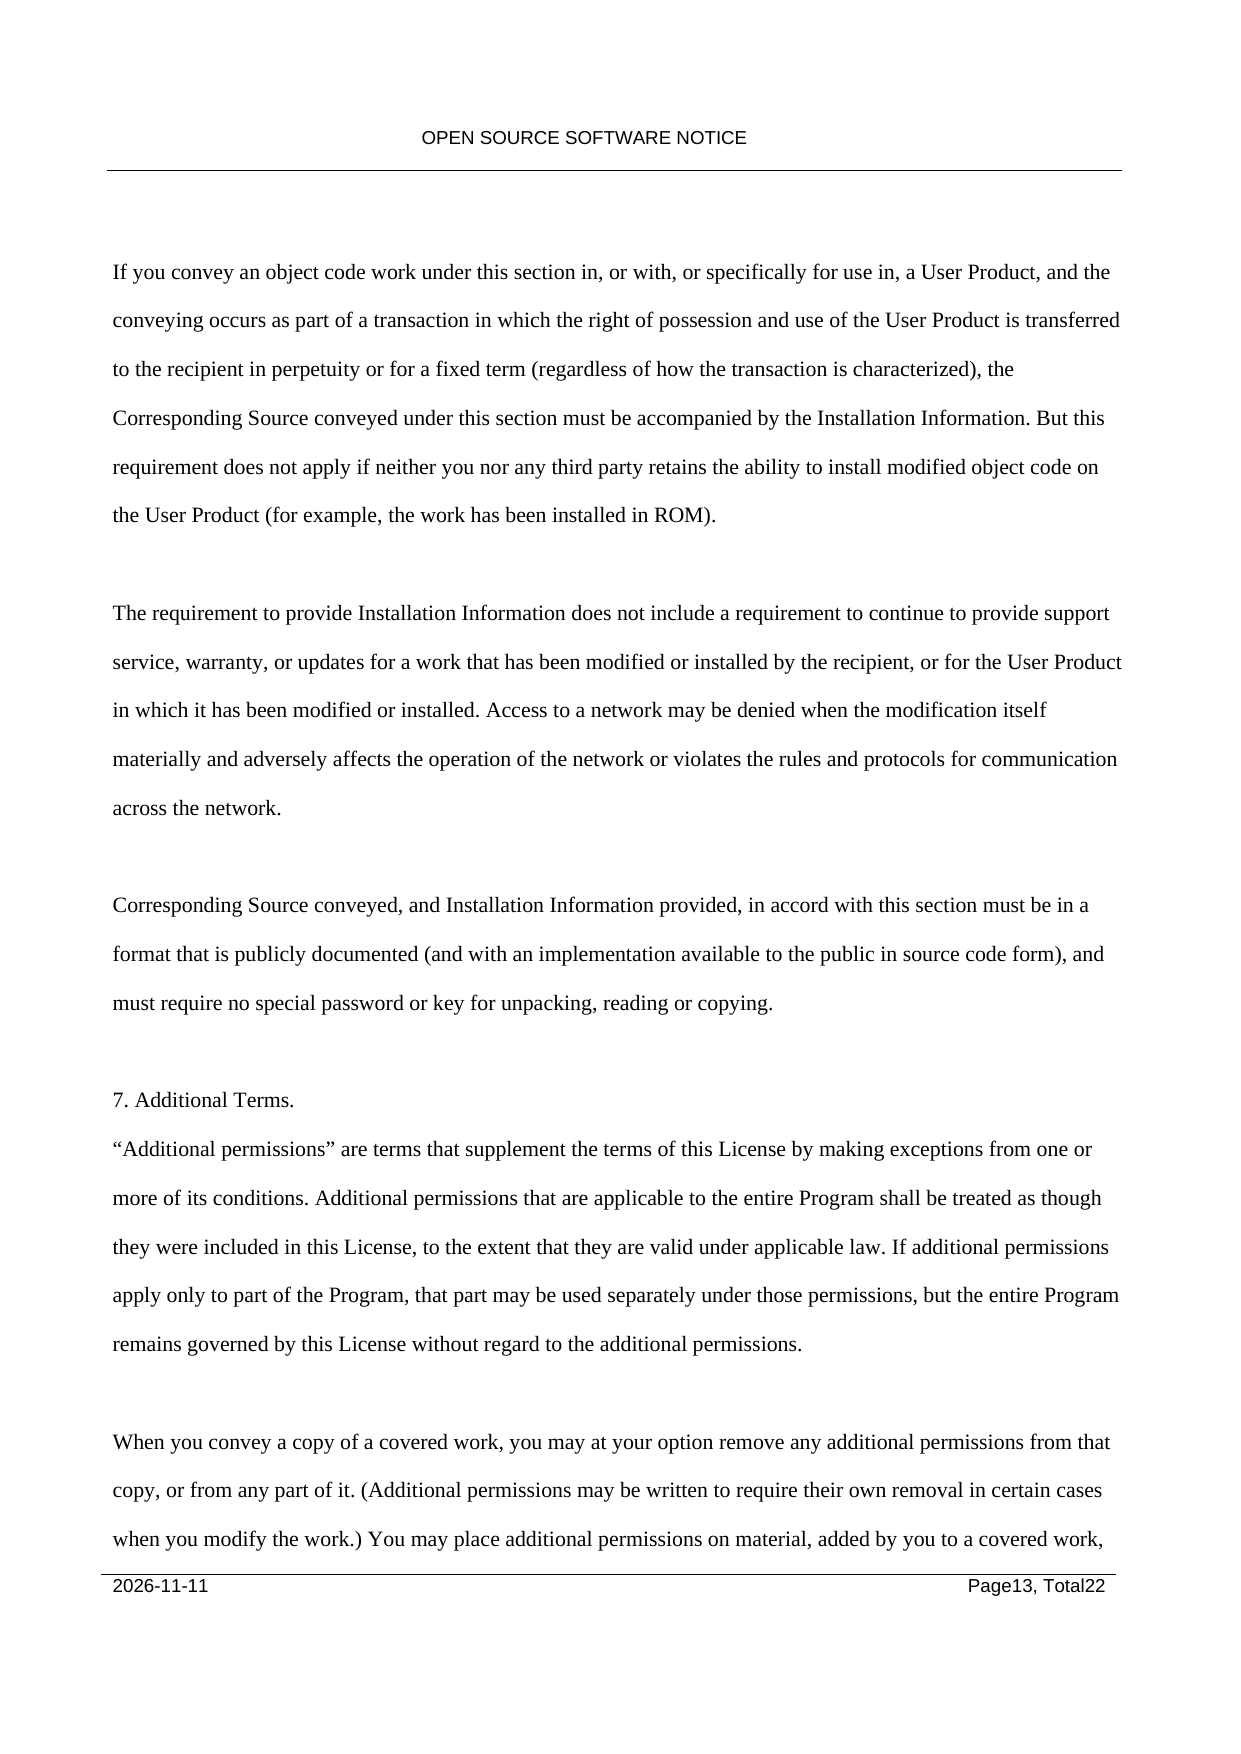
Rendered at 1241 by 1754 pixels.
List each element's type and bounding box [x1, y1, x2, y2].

text [112, 206, 1128, 1555]
